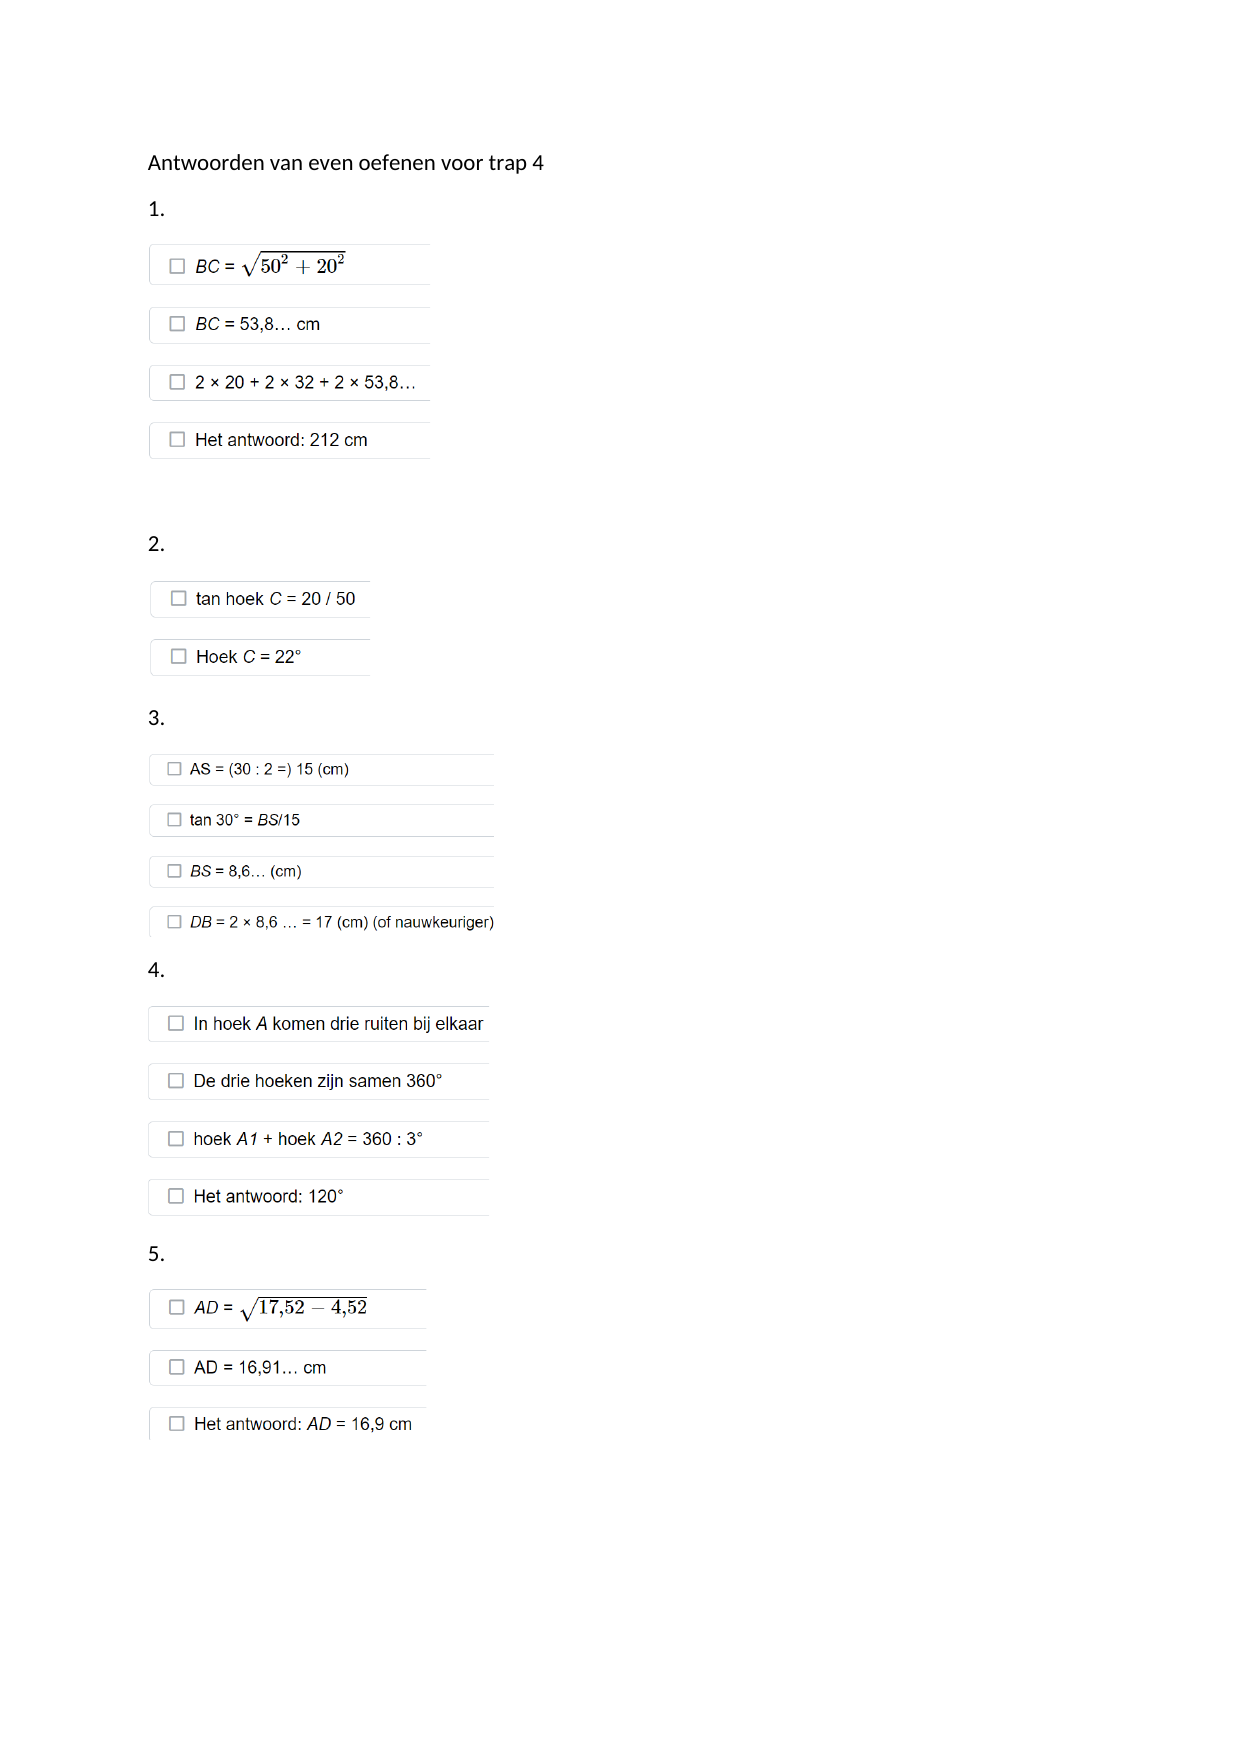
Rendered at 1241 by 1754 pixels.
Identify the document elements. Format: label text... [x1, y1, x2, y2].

text Antwoorden van even oefenen voor trap 4 [148, 148, 1093, 176]
picture [147, 241, 431, 464]
text 5. [148, 1239, 1093, 1267]
picture [147, 576, 371, 685]
picture [147, 1002, 490, 1221]
text 4. [148, 955, 1093, 983]
picture [147, 750, 494, 937]
text 3. [148, 703, 1093, 731]
picture [147, 1285, 427, 1440]
text 2. [148, 529, 1093, 557]
text 1. [148, 194, 1093, 222]
